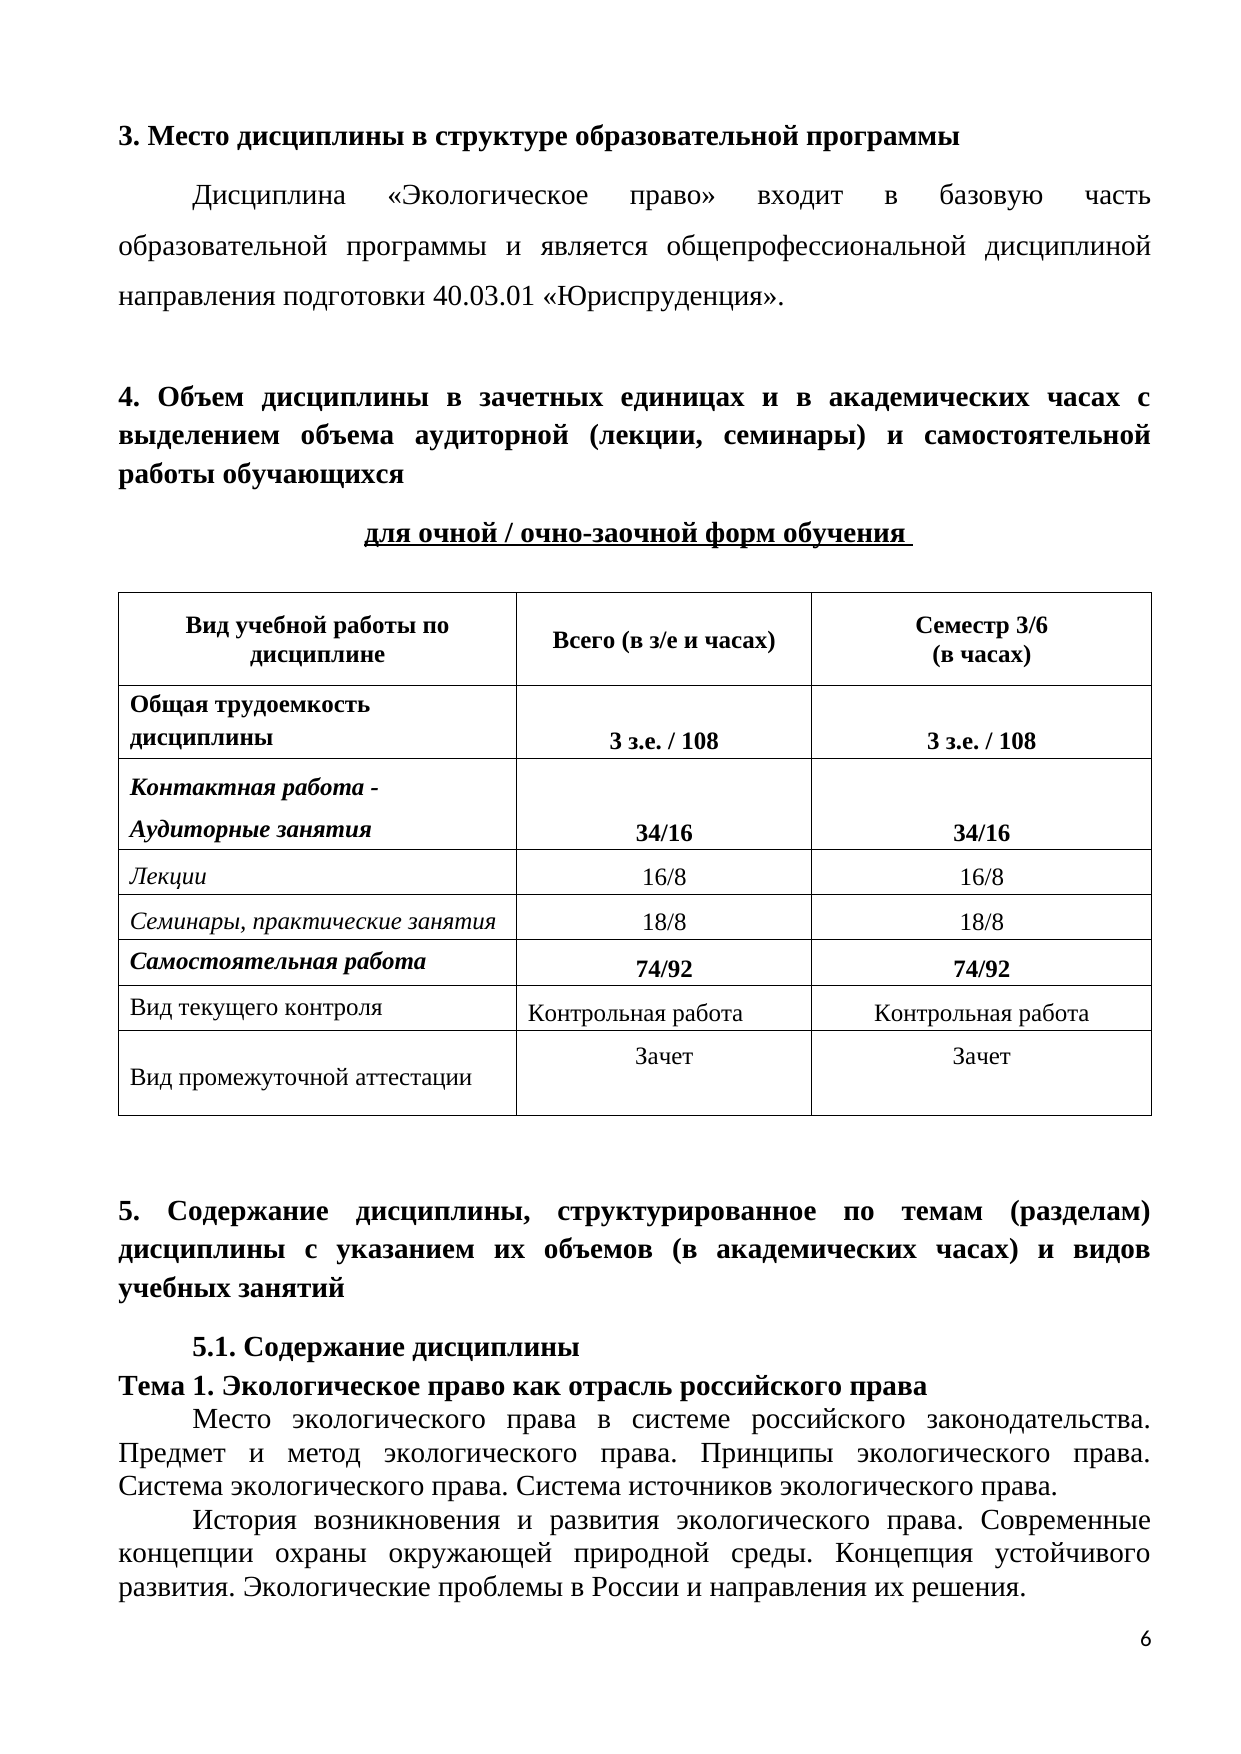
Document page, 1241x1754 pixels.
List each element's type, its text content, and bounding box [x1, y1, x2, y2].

table_cell 34/16 [812, 759, 1151, 849]
table_cell 34/16 [517, 759, 811, 849]
table_cell 16/8 [812, 850, 1151, 894]
table_cell Семинары, практические занятия [119, 895, 516, 939]
text Дисциплина «Экологическое право» входит в базовую часть образовательной программы и является общепрофессиональной дисциплиной направления подготовки 40.03.01 «Юриспруденция». [118, 177, 1152, 312]
table_cell 18/8 [517, 895, 811, 939]
table_cell Вид текущего контроля [119, 986, 516, 1030]
text 5.1. Содержание дисциплины [118, 1329, 1152, 1363]
table_cell 74/92 [812, 940, 1151, 985]
table_cell 16/8 [517, 850, 811, 894]
text Тема 1. Экологическое право как отрасль российского права [118, 1368, 1152, 1401]
list 4. Объем дисциплины в зачетных единицах и в академических часах с выделением объема аудиторной (лекции, семинары) и самостоятельной работы обучающихся [118, 379, 1152, 489]
text Место экологического права в системе российского законодательства. Предмет и метод экологического права. Принципы экологического права. Система экологического права. Система источников экологического права. [118, 1401, 1152, 1502]
text для очной / очно-заочной форм обучения [118, 515, 1152, 549]
text История возникновения и развития экологического права. Современные концепции охраны окружающей природной среды. Концепция устойчивого развития. Экологические проблемы в России и направления их решения. [118, 1502, 1152, 1602]
table_cell Зачет [812, 1031, 1151, 1114]
table_header Вид учебной работы по дисциплине [119, 593, 516, 685]
table_cell Контактная работа - Аудиторные занятия [119, 759, 516, 849]
table_cell 3 з.е. / 108 [812, 686, 1151, 758]
list 5. Содержание дисциплины, структурированное по темам (разделам) дисциплины с указанием их объемов (в академических часах) и видов учебных занятий [118, 1193, 1152, 1303]
table_header Всего (в з/е и часах) [517, 593, 811, 685]
table_cell Лекции [119, 850, 516, 894]
table_cell Вид промежуточной аттестации [119, 1031, 516, 1114]
table_cell Общая трудоемкость дисциплины [119, 686, 516, 758]
table_cell 18/8 [812, 895, 1151, 939]
table_cell 3 з.е. / 108 [517, 686, 811, 758]
table_cell 74/92 [517, 940, 811, 985]
table_cell Самостоятельная работа [119, 940, 516, 985]
table_header Семестр 3/6 (в часах) [812, 593, 1151, 685]
list 3. Место дисциплины в структуре образовательной программы [118, 118, 1152, 152]
table_cell Контрольная работа [517, 986, 811, 1030]
table_cell Контрольная работа [812, 986, 1151, 1030]
table_cell Зачет [517, 1031, 811, 1114]
